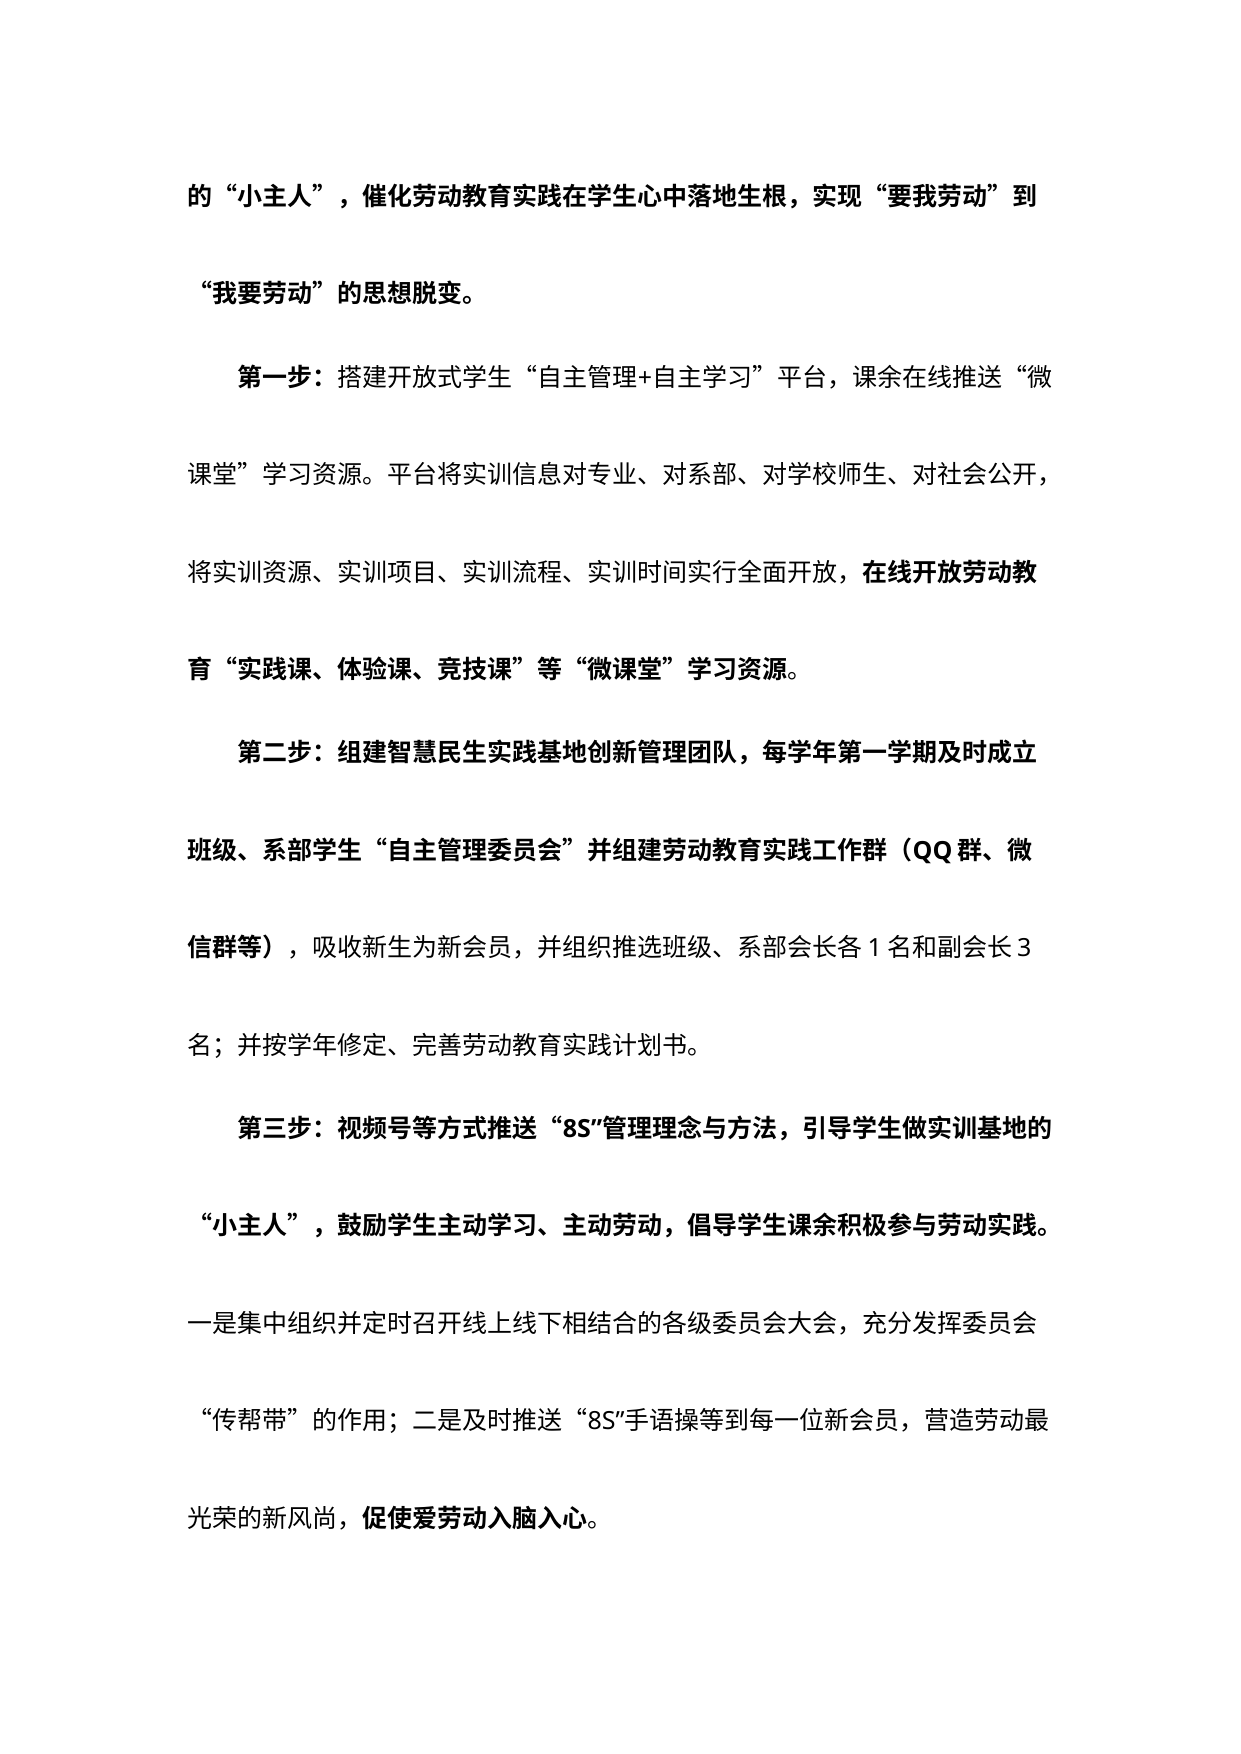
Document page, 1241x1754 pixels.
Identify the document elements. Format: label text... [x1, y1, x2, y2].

text 第一步：搭建开放式学生“自主管理+自主学习”平台，课余在线推送“微课堂”学习资源。平台将实训信息对专业、对系部、对学校师生、对社会公开，将实训资源、实训项目、实训流程、实训时间实行全面开放，在线开放劳动教育“实践课、体验课、竞技课”等“微课堂”学习资源。 [187, 343, 1053, 700]
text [187, 162, 1053, 324]
text 第三步：视频号等方式推送“8S”管理理念与方法，引导学生做实训基地的“小主人”，鼓励学生主动学习、主动劳动，倡导学生课余积极参与劳动实践。一是集中组织并定时召开线上线下相结合的各级委员会大会，充分发挥委员会“传帮带”的作用；二是及时推送“8S”手语操等到每一位新会员，营造劳动最光荣的新风尚，促使爱劳动入脑入心。 [187, 1094, 1053, 1549]
text 第二步：组建智慧民生实践基地创新管理团队，每学年第一学期及时成立班级、系部学生“自主管理委员会”并组建劳动教育实践工作群（QQ群、微信群等），吸收新生为新会员，并组织推选班级、系部会长各1名和副会长3名；并按学年修定、完善劳动教育实践计划书。 [187, 718, 1053, 1076]
